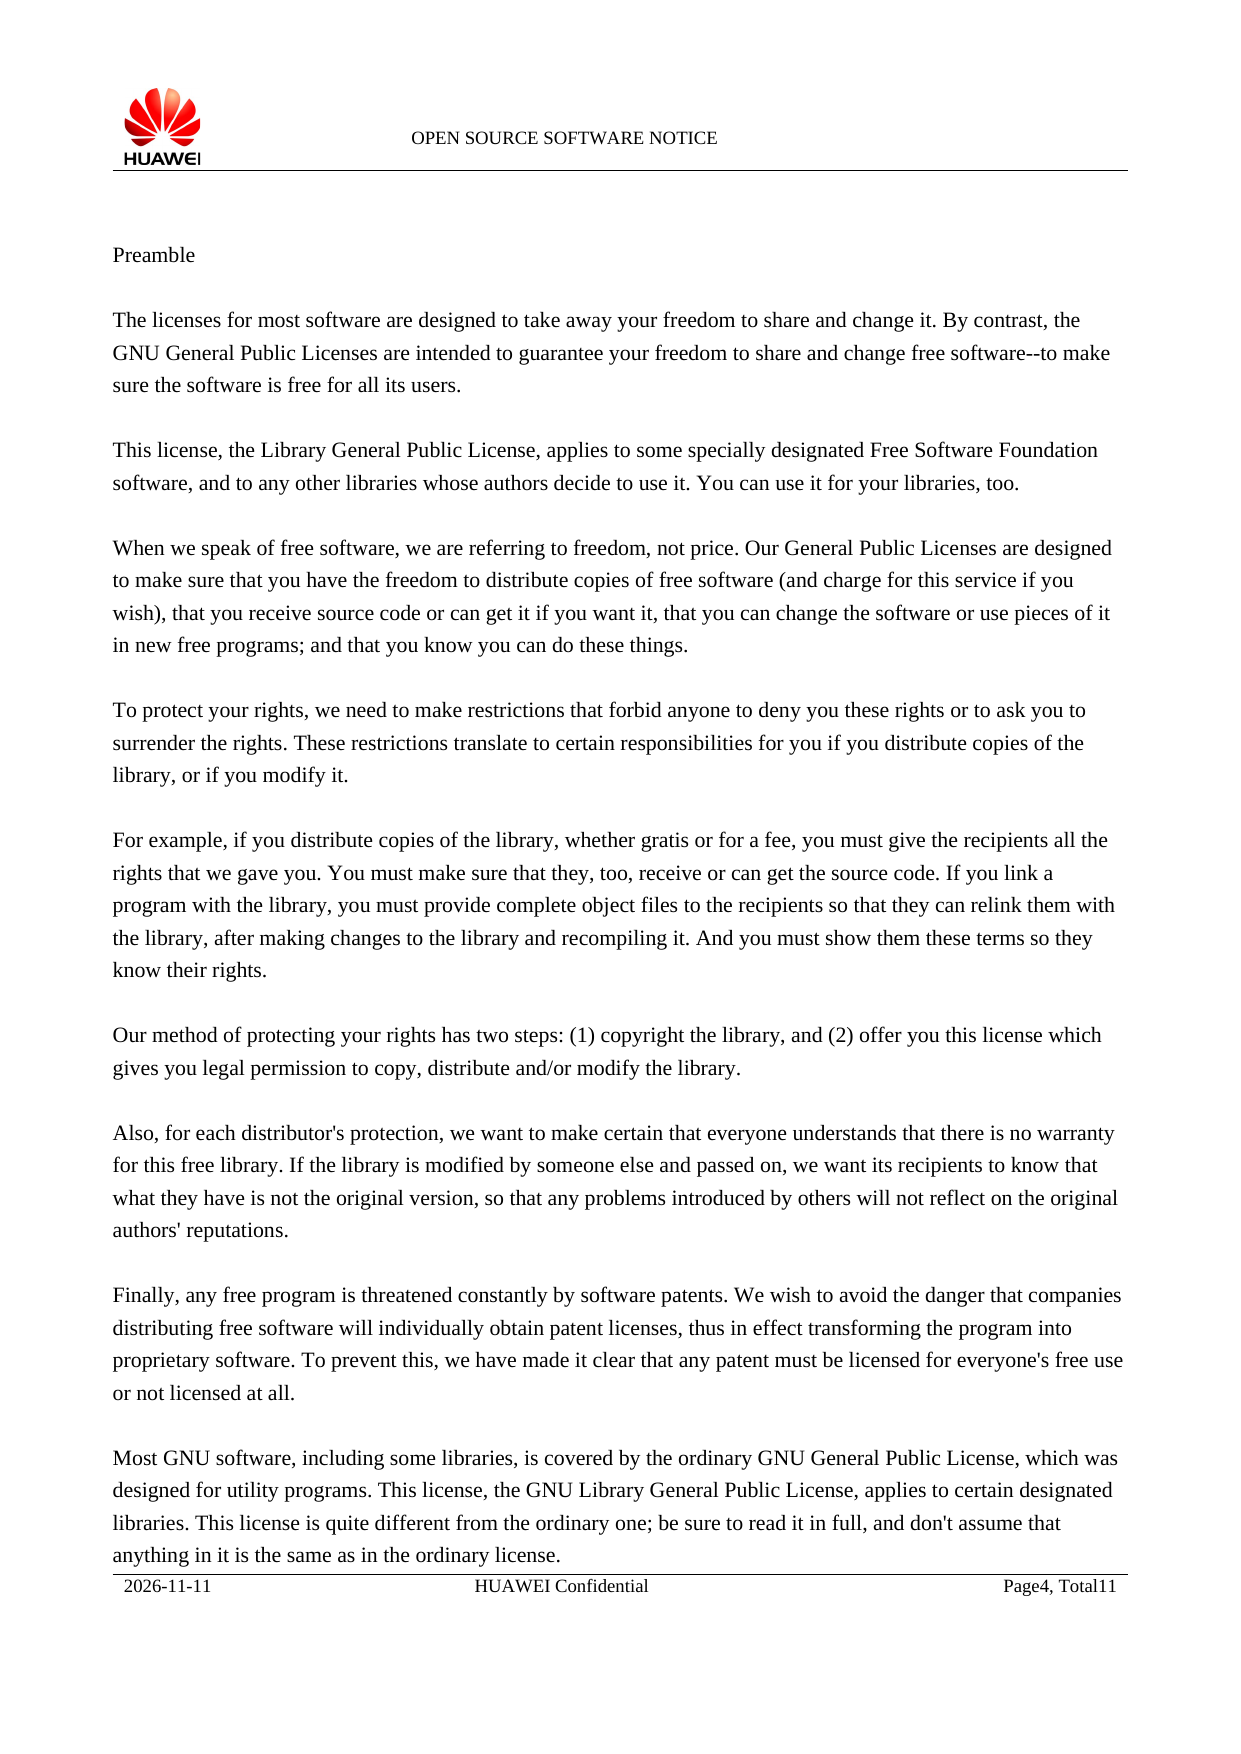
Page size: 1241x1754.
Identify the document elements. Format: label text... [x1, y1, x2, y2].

picture [124, 88, 201, 165]
